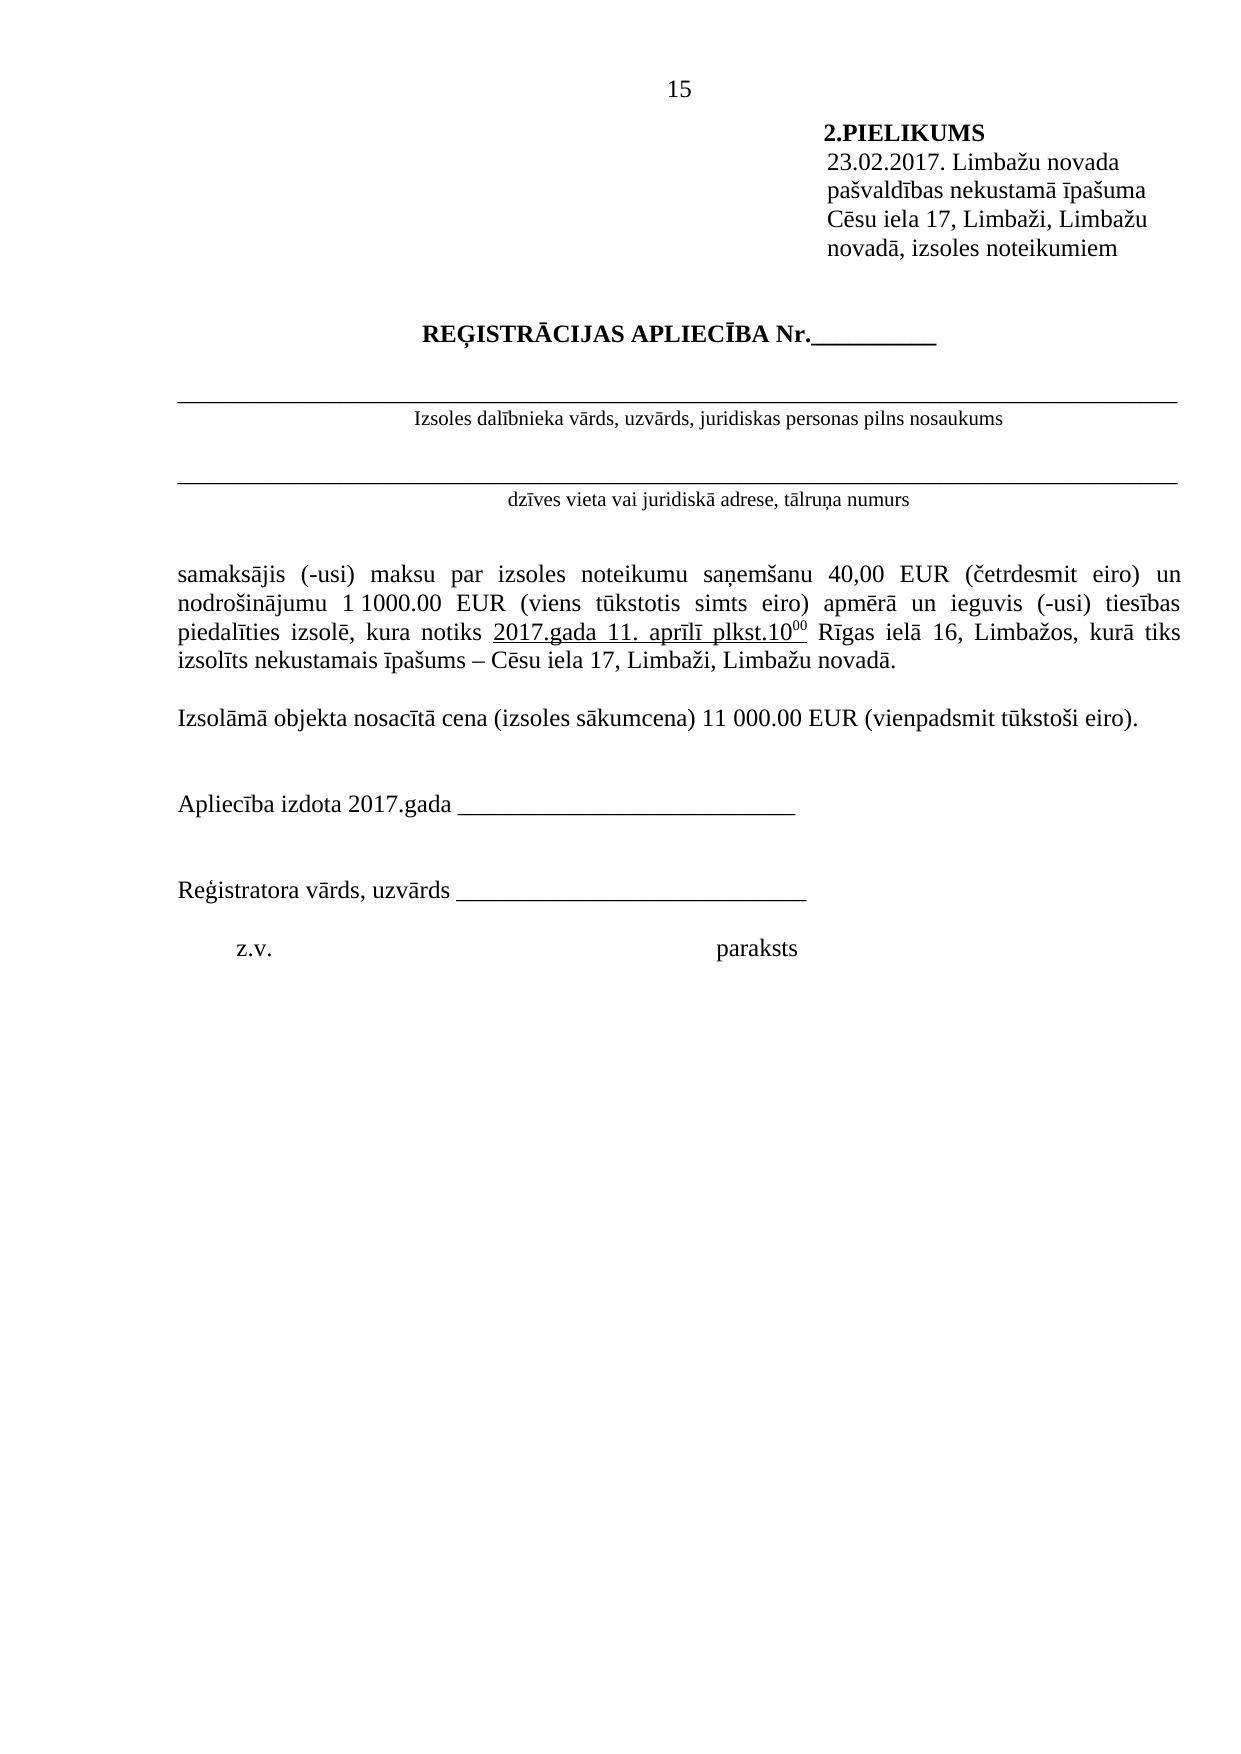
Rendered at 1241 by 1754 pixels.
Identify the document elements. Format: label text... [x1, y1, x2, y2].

text z.v. paraksts [177, 933, 1181, 962]
text ________________________________________________________________________________ [177, 458, 1181, 487]
text ________________________________________________________________________________ [177, 377, 1181, 406]
text REĢISTRĀCIJAS APLIECĪBA Nr.__________ [177, 319, 1181, 348]
text dzīves vieta vai juridiskā adrese, tālruņa numurs [177, 487, 1181, 511]
text Apliecība izdota 2017.gada ___________________________ [177, 789, 1181, 818]
text samaksājis (-usi) maksu par izsoles noteikumu saņemšanu 40,00 EUR (četrdesmit eiro) un nodrošinājumu 1 1000.00 EUR (viens tūkstotis simts eiro) apmērā un ieguvis (-usi) tiesības piedalīties izsolē, kura notiks 2017.gada 11. aprīlī plkst.1000 Rīgas ielā 16, Limbažos, kurā tiks izsolīts nekustamais īpašums – Cēsu iela 17, Limbaži, Limbažu novadā. [177, 559, 1181, 674]
text 2.pielikums [552, 118, 1181, 147]
text Izsolāmā objekta nosacītā cena (izsoles sākumcena) 11 000.00 EUR (vienpadsmit tūkstoši eiro). [177, 703, 1181, 732]
text Reģistratora vārds, uzvārds ____________________________ [177, 876, 1181, 904]
text Izsoles dalībnieka vārds, uzvārds, juridiskas personas pilns nosaukums [177, 406, 1181, 430]
text 23.02.2017. Limbažu novada pašvaldības nekustamā īpašuma Cēsu iela 17, Limbaži, Limbažu novadā, izsoles noteikumiem [827, 147, 1196, 262]
